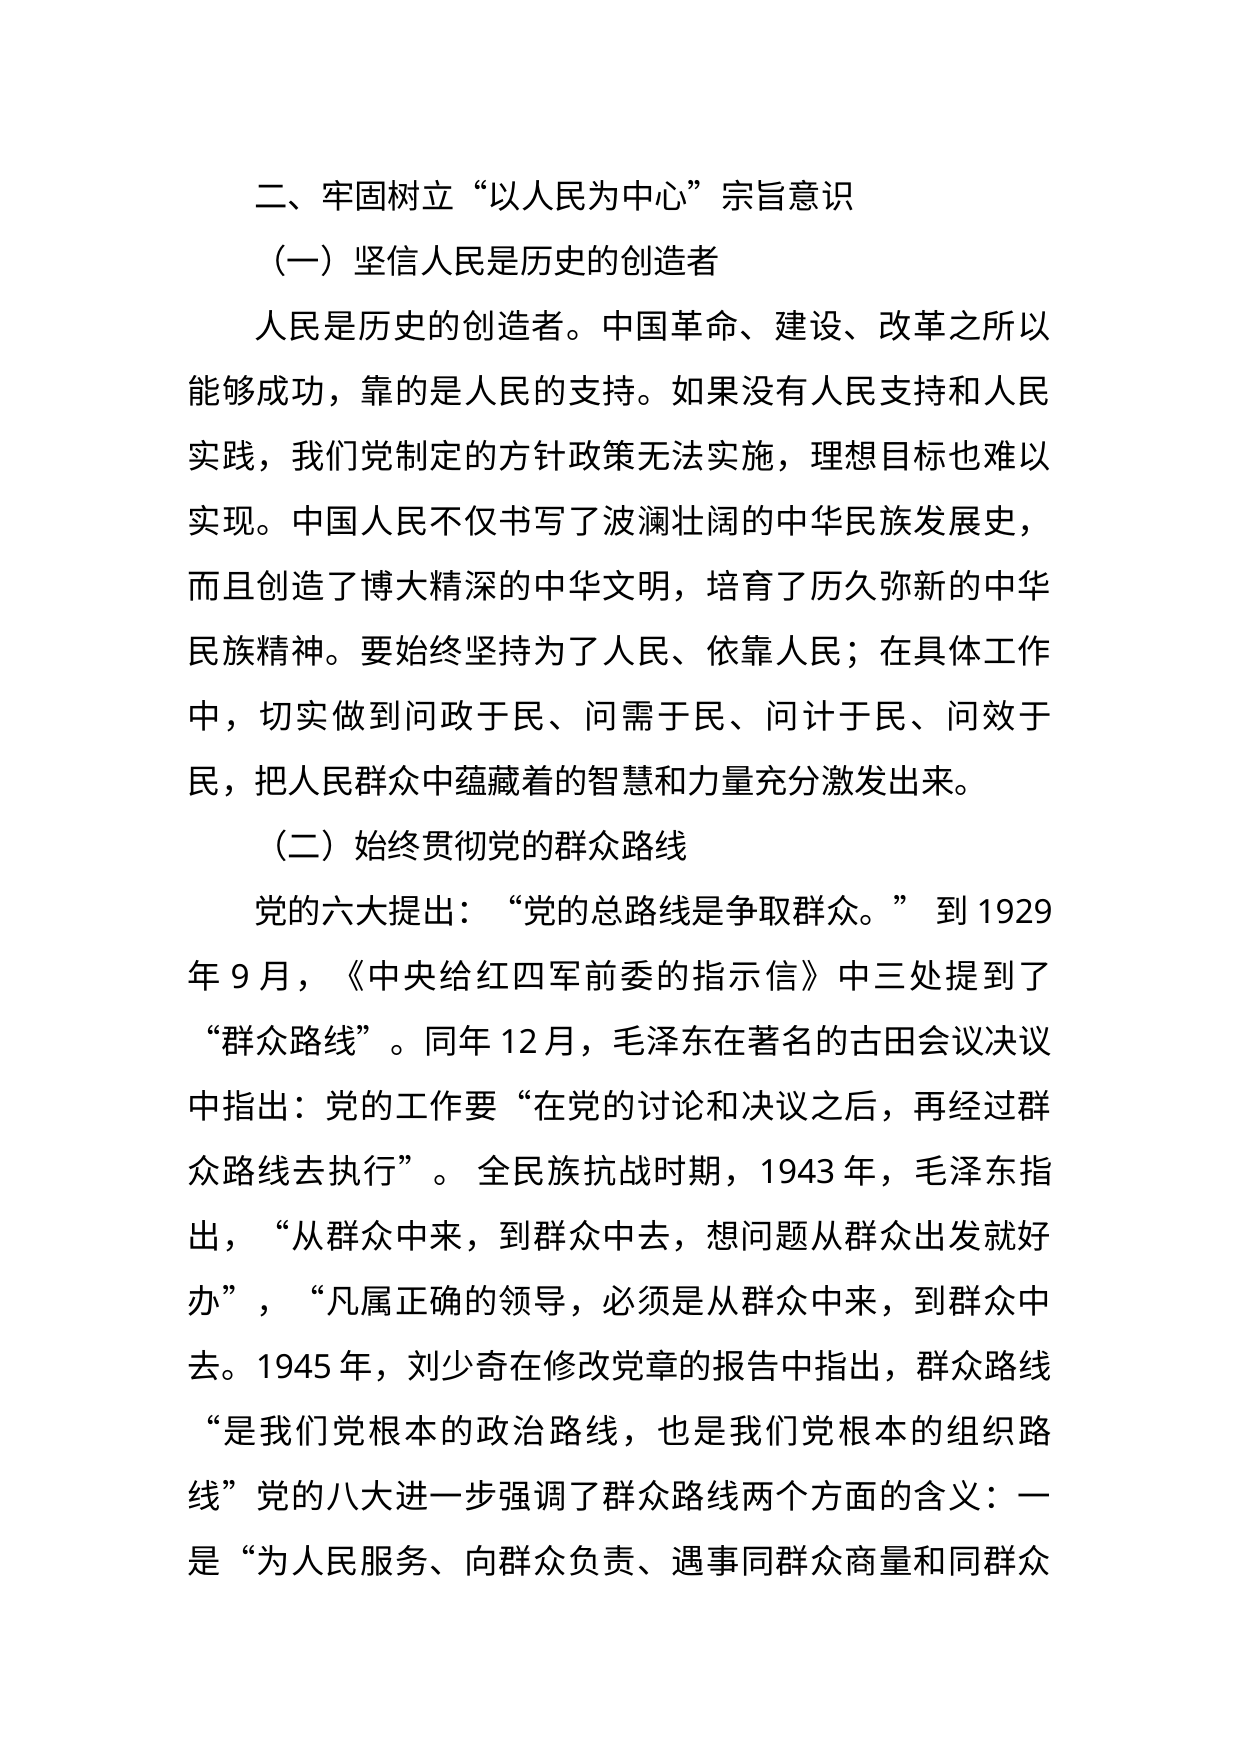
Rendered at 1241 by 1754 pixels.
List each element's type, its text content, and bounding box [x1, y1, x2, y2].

list 人民是历史的创造者。中国革命、建设、改革之所以能够成功，靠的是人民的支持。如果没有人民支持和人民实践，我们党制定的方针政策无法实施，理想目标也难以实现。中国人民不仅书写了波澜壮阔的中华民族发展史，而且创造了博大精深的中华文明，培育了历久弥新的中华民族精神。要始终坚持为了人民、依靠人民；在具体工作中，切实做到问政于民、问需于民、问计于民、问效于民，把人民群众中蕴藏着的智慧和力量充分激发出来。 [187, 292, 1053, 812]
list （一）坚信人民是历史的创造者 [253, 227, 1053, 292]
list 二、牢固树立“以人民为中心”宗旨意识 [187, 162, 1053, 227]
list （二）始终贯彻党的群众路线 [187, 812, 1053, 877]
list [187, 877, 1053, 1592]
